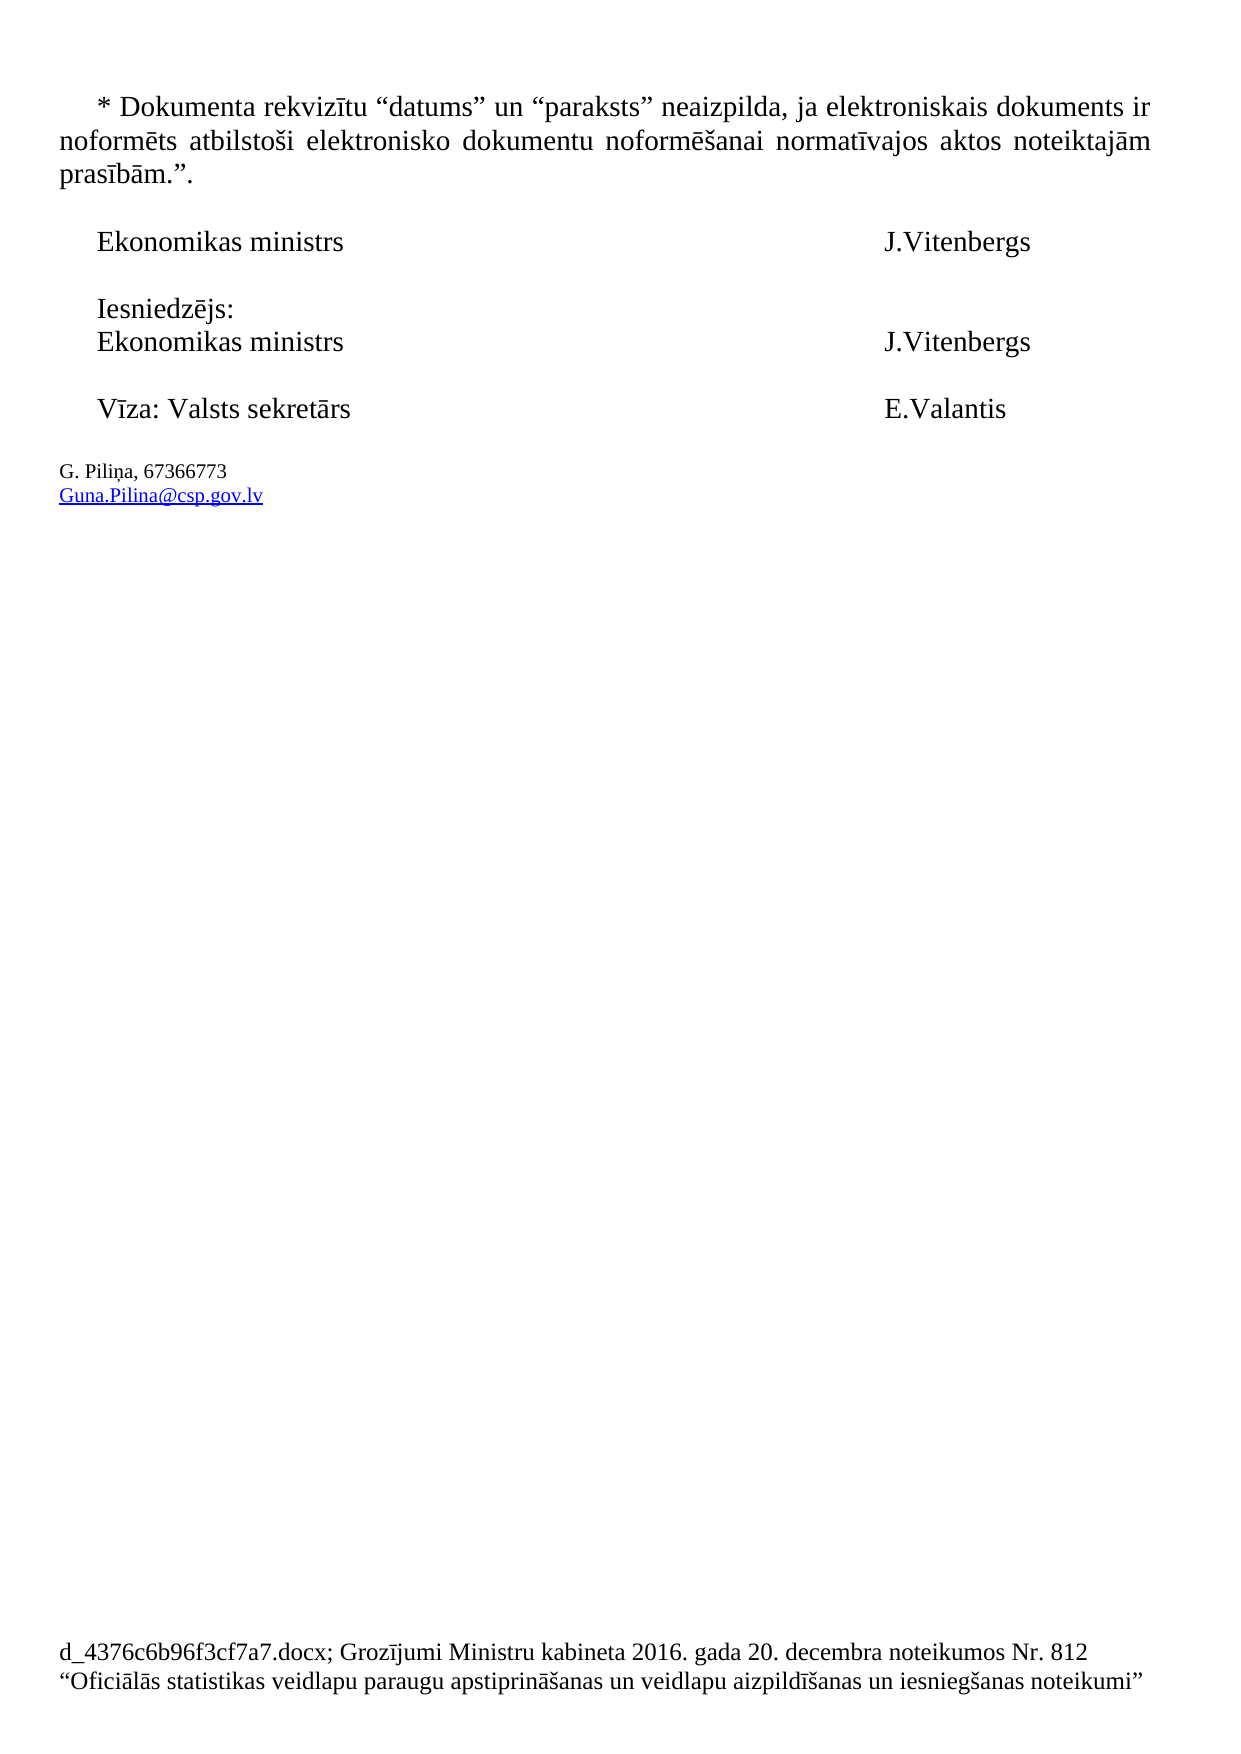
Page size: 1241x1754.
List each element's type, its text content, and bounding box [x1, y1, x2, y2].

text * Dokumenta rekvizītu “datums” un “paraksts” neaizpilda, ja elektroniskais dokuments ir noformēts atbilstoši elektronisko dokumentu noformēšanai normatīvajos aktos noteiktajām prasībām.”. [59, 89, 1152, 190]
text G. Piliņa, 67366773 [59, 458, 1181, 483]
text Ekonomikas ministrs J.Vitenbergs [59, 224, 1152, 257]
text Iesniedzējs: [59, 291, 1152, 324]
text Vīza: Valsts sekretārs E.Valantis [59, 391, 1152, 458]
text Ekonomikas ministrs J.Vitenbergs [59, 324, 1152, 358]
text Guna.Pilina@csp.gov.lv [59, 483, 1181, 507]
